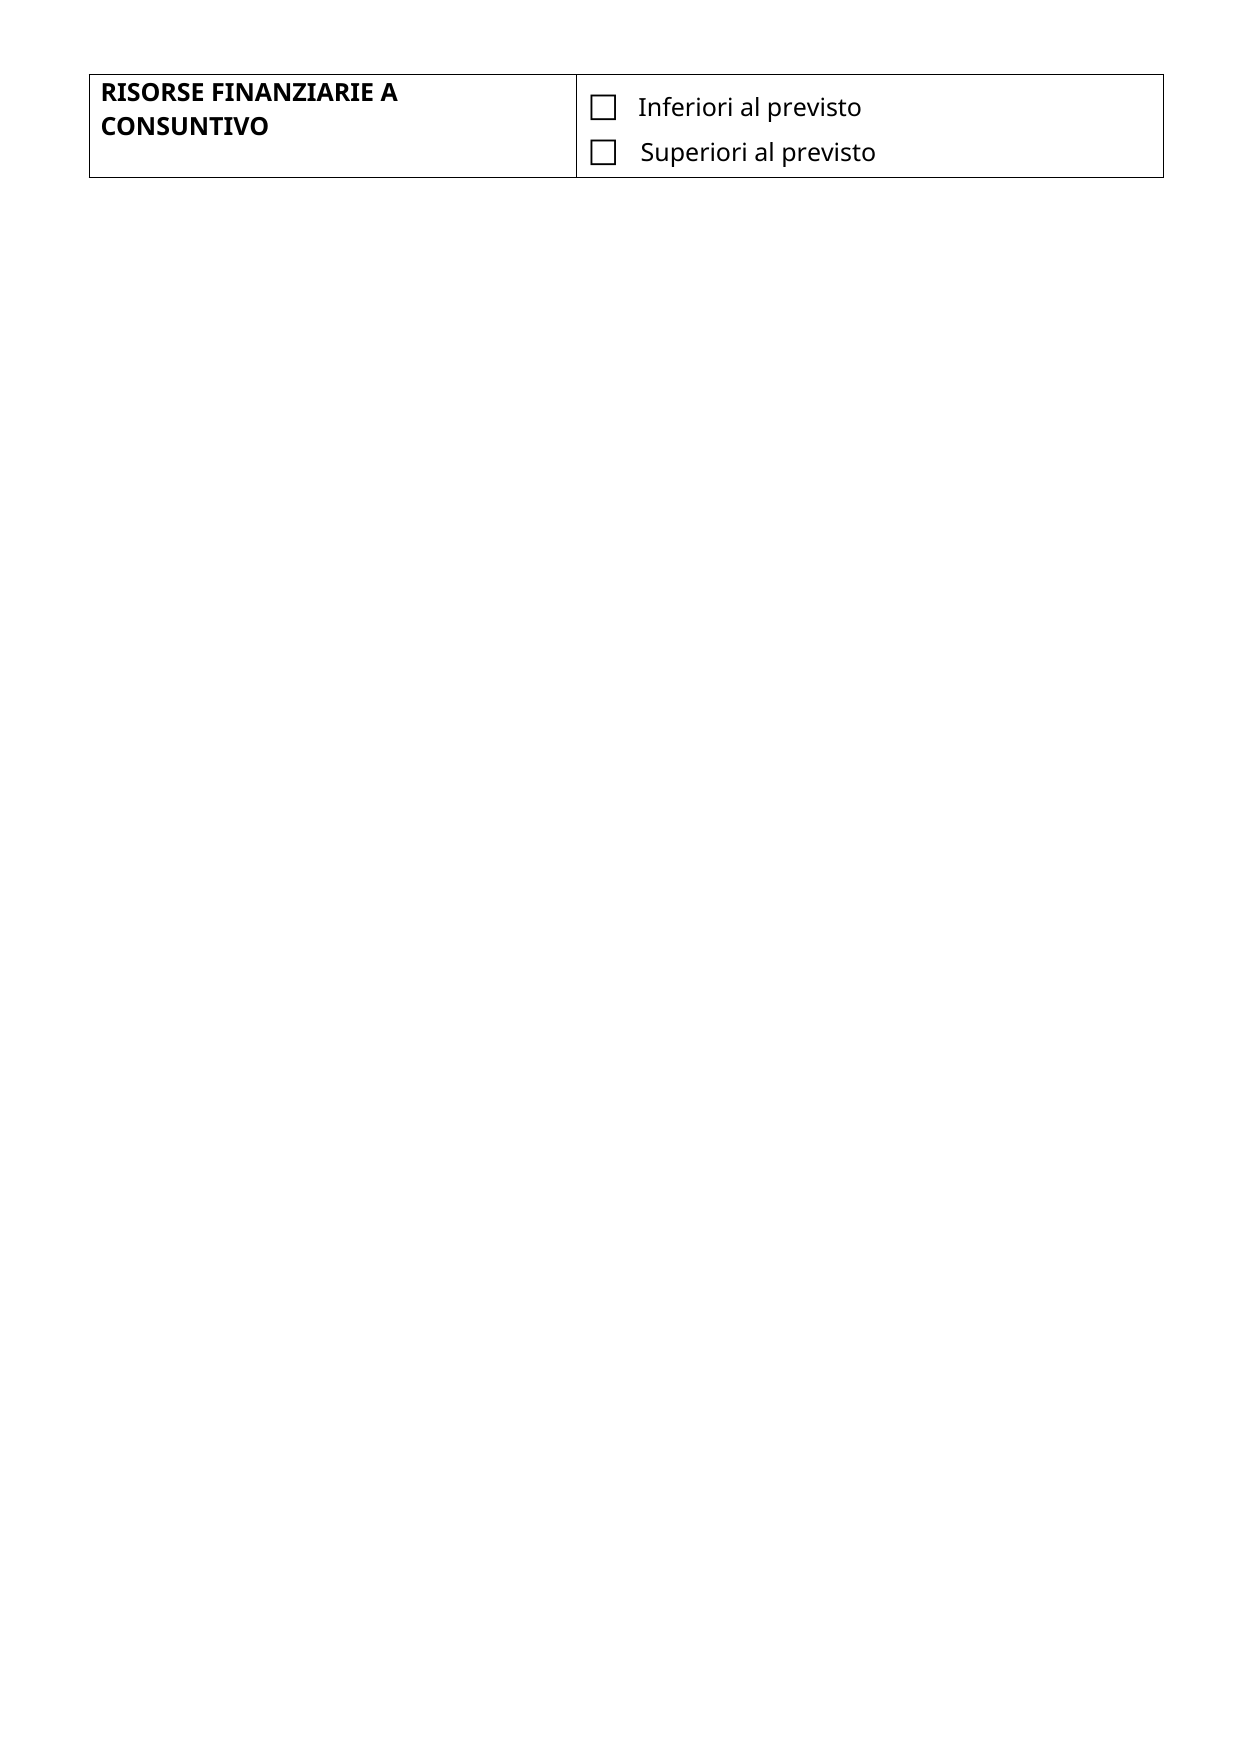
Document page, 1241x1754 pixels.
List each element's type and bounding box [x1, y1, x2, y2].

table_cell [90, 75, 576, 177]
table_cell [577, 75, 1163, 177]
